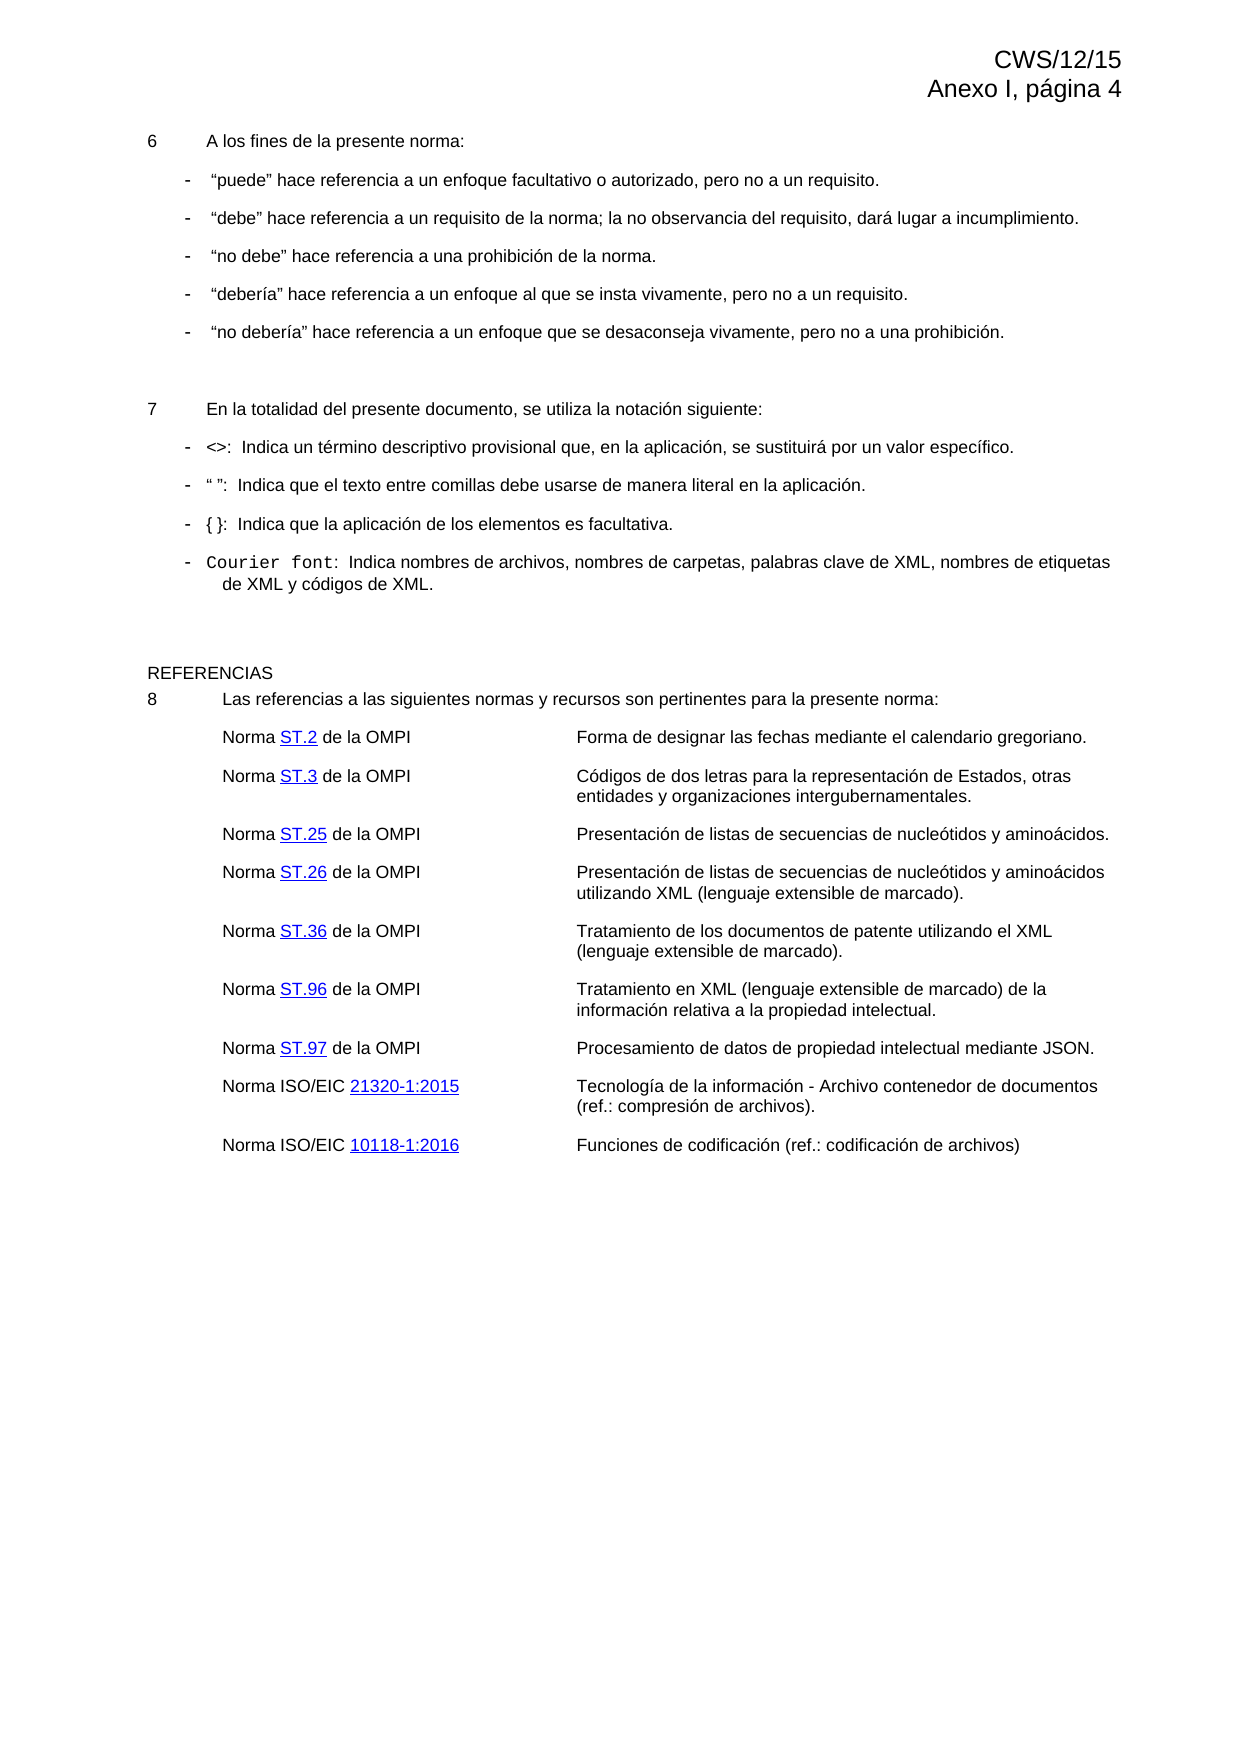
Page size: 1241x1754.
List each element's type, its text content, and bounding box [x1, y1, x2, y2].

list Norma ISO/EIC 10118-1:2016 Funciones de codificación (ref.: codificación de archivos) [222, 1134, 1122, 1155]
list Norma ST.36 de la OMPI Tratamiento de los documentos de patente utilizando el XML (lenguaje extensible de marcado). [222, 921, 1122, 961]
list { }: Indica que la aplicación de los elementos es facultativa. [184, 513, 1122, 534]
list <>: Indica un término descriptivo provisional que, en la aplicación, se sustituirá por un valor específico. [184, 437, 1122, 457]
list Las referencias a las siguientes normas y recursos son pertinentes para la presente norma: [147, 689, 1122, 709]
list Norma ST.26 de la OMPI Presentación de listas de secuencias de nucleótidos y aminoácidos utilizando XML (lenguaje extensible de marcado). [222, 862, 1122, 903]
list Norma ST.3 de la OMPI Códigos de dos letras para la representación de Estados, otras entidades y organizaciones intergubernamentales. [222, 765, 1122, 806]
list “puede” hace referencia a un enfoque facultativo o autorizado, pero no a un requisito. [184, 169, 1122, 190]
list Norma ISO/EIC 21320-1:2015 Tecnología de la información - Archivo contenedor de documentos (ref.: compresión de archivos). [222, 1076, 1122, 1117]
list “ ”: Indica que el texto entre comillas debe usarse de manera literal en la aplicación. [184, 475, 1122, 496]
list “no debe” hace referencia a una prohibición de la norma. [184, 246, 1122, 266]
list Norma ST.96 de la OMPI Tratamiento en XML (lenguaje extensible de marcado) de la información relativa a la propiedad intelectual. [222, 979, 1122, 1020]
subtitle REFERENCIAS [147, 665, 1122, 683]
list “debe” hace referencia a un requisito de la norma; la no observancia del requisito, dará lugar a incumplimiento. [184, 208, 1122, 228]
list Norma ST.25 de la OMPI Presentación de listas de secuencias de nucleótidos y aminoácidos. [222, 824, 1122, 844]
list Norma ST.2 de la OMPI Forma de designar las fechas mediante el calendario gregoriano. [222, 727, 1122, 748]
list Courier font: Indica nombres de archivos, nombres de carpetas, palabras clave de XML, nombres de etiquetas de XML y códigos de XML. [184, 551, 1122, 594]
list “no debería” hace referencia a un enfoque que se desaconseja vivamente, pero no a una prohibición. [184, 322, 1122, 343]
list A los fines de la presente norma: [147, 131, 1122, 152]
list Norma ST.97 de la OMPI Procesamiento de datos de propiedad intelectual mediante JSON. [222, 1038, 1122, 1058]
list En la totalidad del presente documento, se utiliza la notación siguiente: [147, 399, 1122, 419]
list “debería” hace referencia a un enfoque al que se insta vivamente, pero no a un requisito. [184, 284, 1122, 304]
